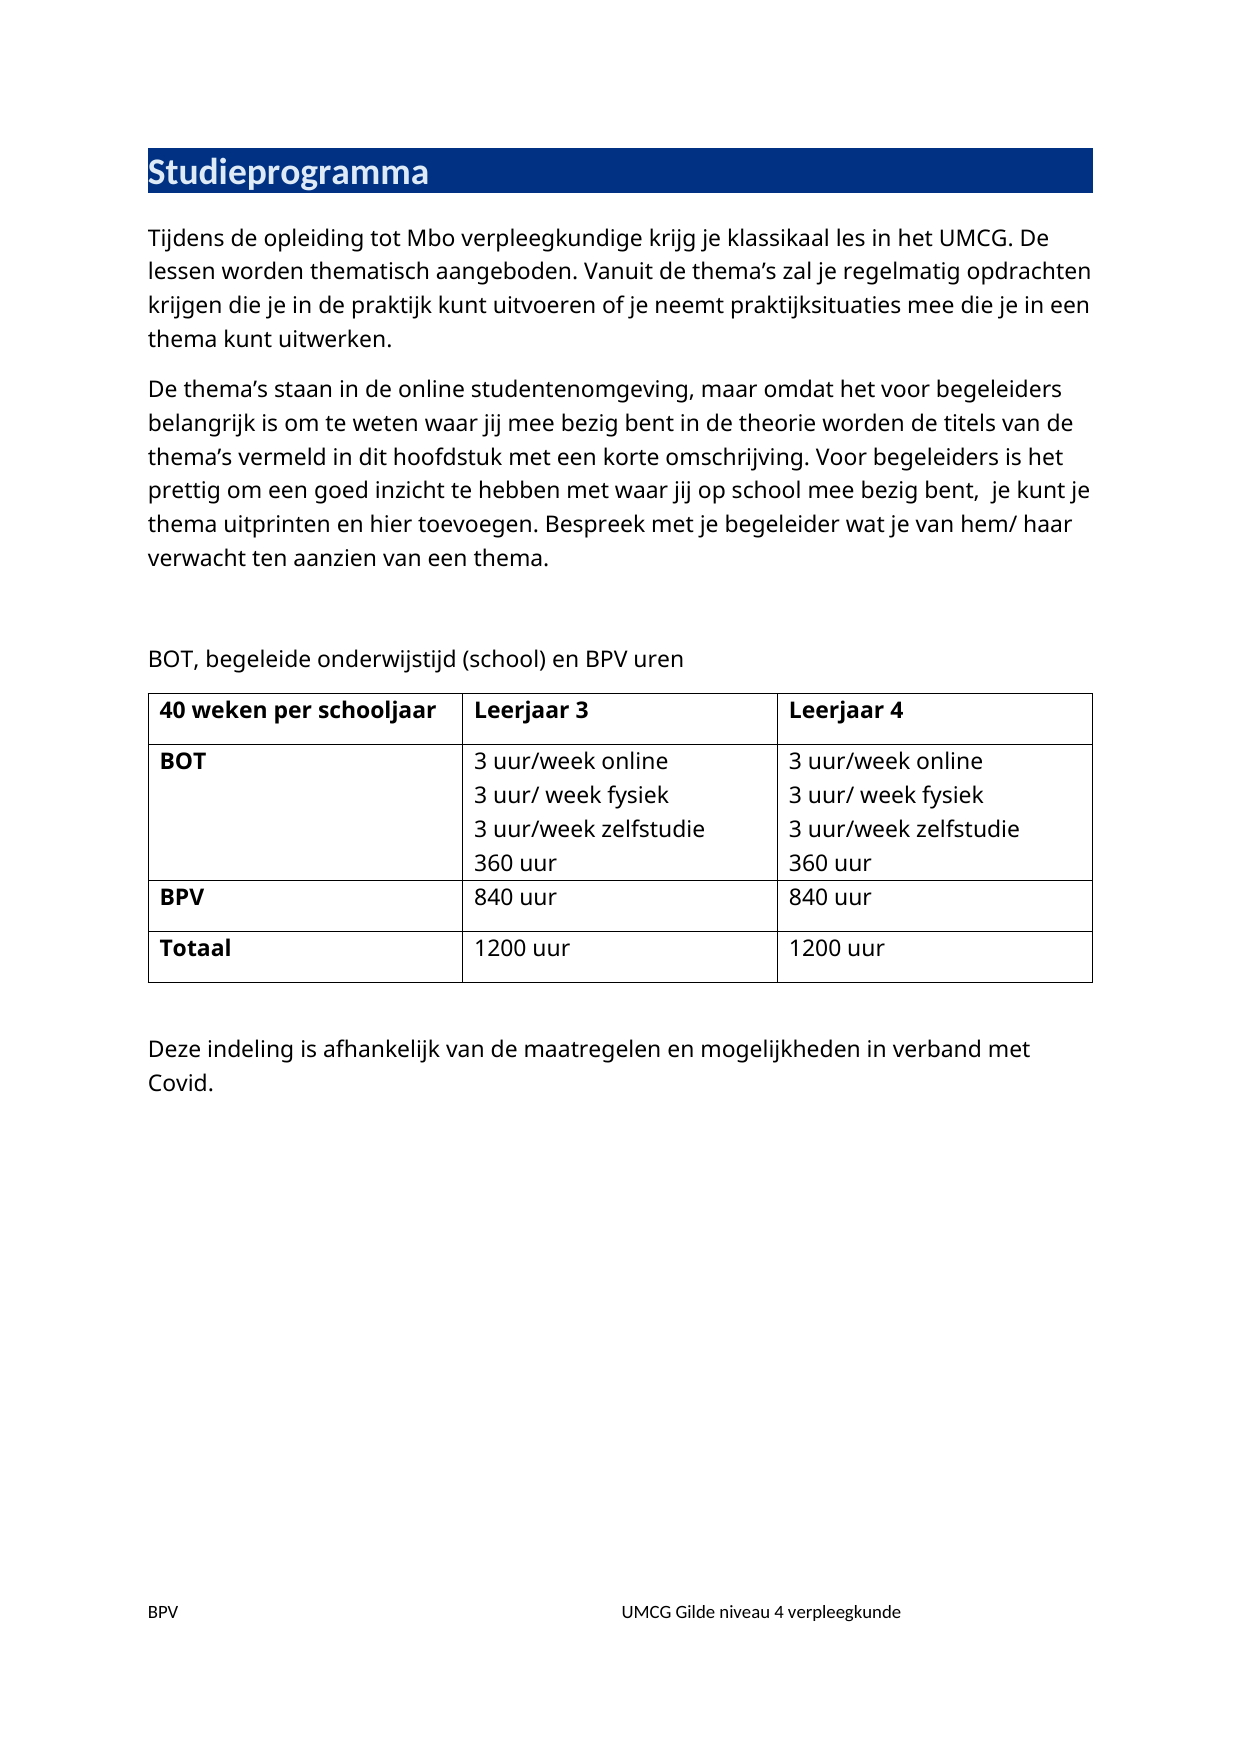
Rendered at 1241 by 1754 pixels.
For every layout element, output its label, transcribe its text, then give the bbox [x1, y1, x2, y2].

table_cell 3 uur/week online 3 uur/ week fysiek 3 uur/week zelfstudie 360 uur [463, 745, 777, 880]
table_cell 1200 uur [778, 932, 1092, 982]
text Deze indeling is afhankelijk van de maatregelen en mogelijkheden in verband met Covid. [148, 1033, 1093, 1098]
table_header Leerjaar 4 [778, 694, 1092, 744]
text BOT, begeleide onderwijstijd (school) en BPV uren [148, 643, 1093, 674]
table_header Leerjaar 3 [463, 694, 777, 744]
table_cell 3 uur/week online 3 uur/ week fysiek 3 uur/week zelfstudie 360 uur [778, 745, 1092, 880]
table_cell BOT [149, 745, 462, 880]
text Studieprogramma [148, 148, 1093, 193]
table_cell 1200 uur [463, 932, 777, 982]
text Tijdens de opleiding tot Mbo verpleegkundige krijg je klassikaal les in het UMCG. De lessen worden thematisch aangeboden. Vanuit de thema’s zal je regelmatig opdrachten krijgen die je in de praktijk kunt uitvoeren of je neemt praktijksituaties mee die je in een thema kunt uitwerken. [148, 221, 1093, 354]
table_cell 840 uur [463, 881, 777, 931]
table_cell BPV [149, 881, 462, 931]
table_cell 840 uur [778, 881, 1092, 931]
table_cell Totaal [149, 932, 462, 982]
text De thema’s staan in de online studentenomgeving, maar omdat het voor begeleiders belangrijk is om te weten waar jij mee bezig bent in de theorie worden de titels van de thema’s vermeld in dit hoofdstuk met een korte omschrijving. Voor begeleiders is het prettig om een goed inzicht te hebben met waar jij op school mee bezig bent, je kunt je thema uitprinten en hier toevoegen. Bespreek met je begeleider wat je van hem/ haar verwacht ten aanzien van een thema. [148, 373, 1093, 573]
table_header 40 weken per schooljaar [149, 694, 462, 744]
